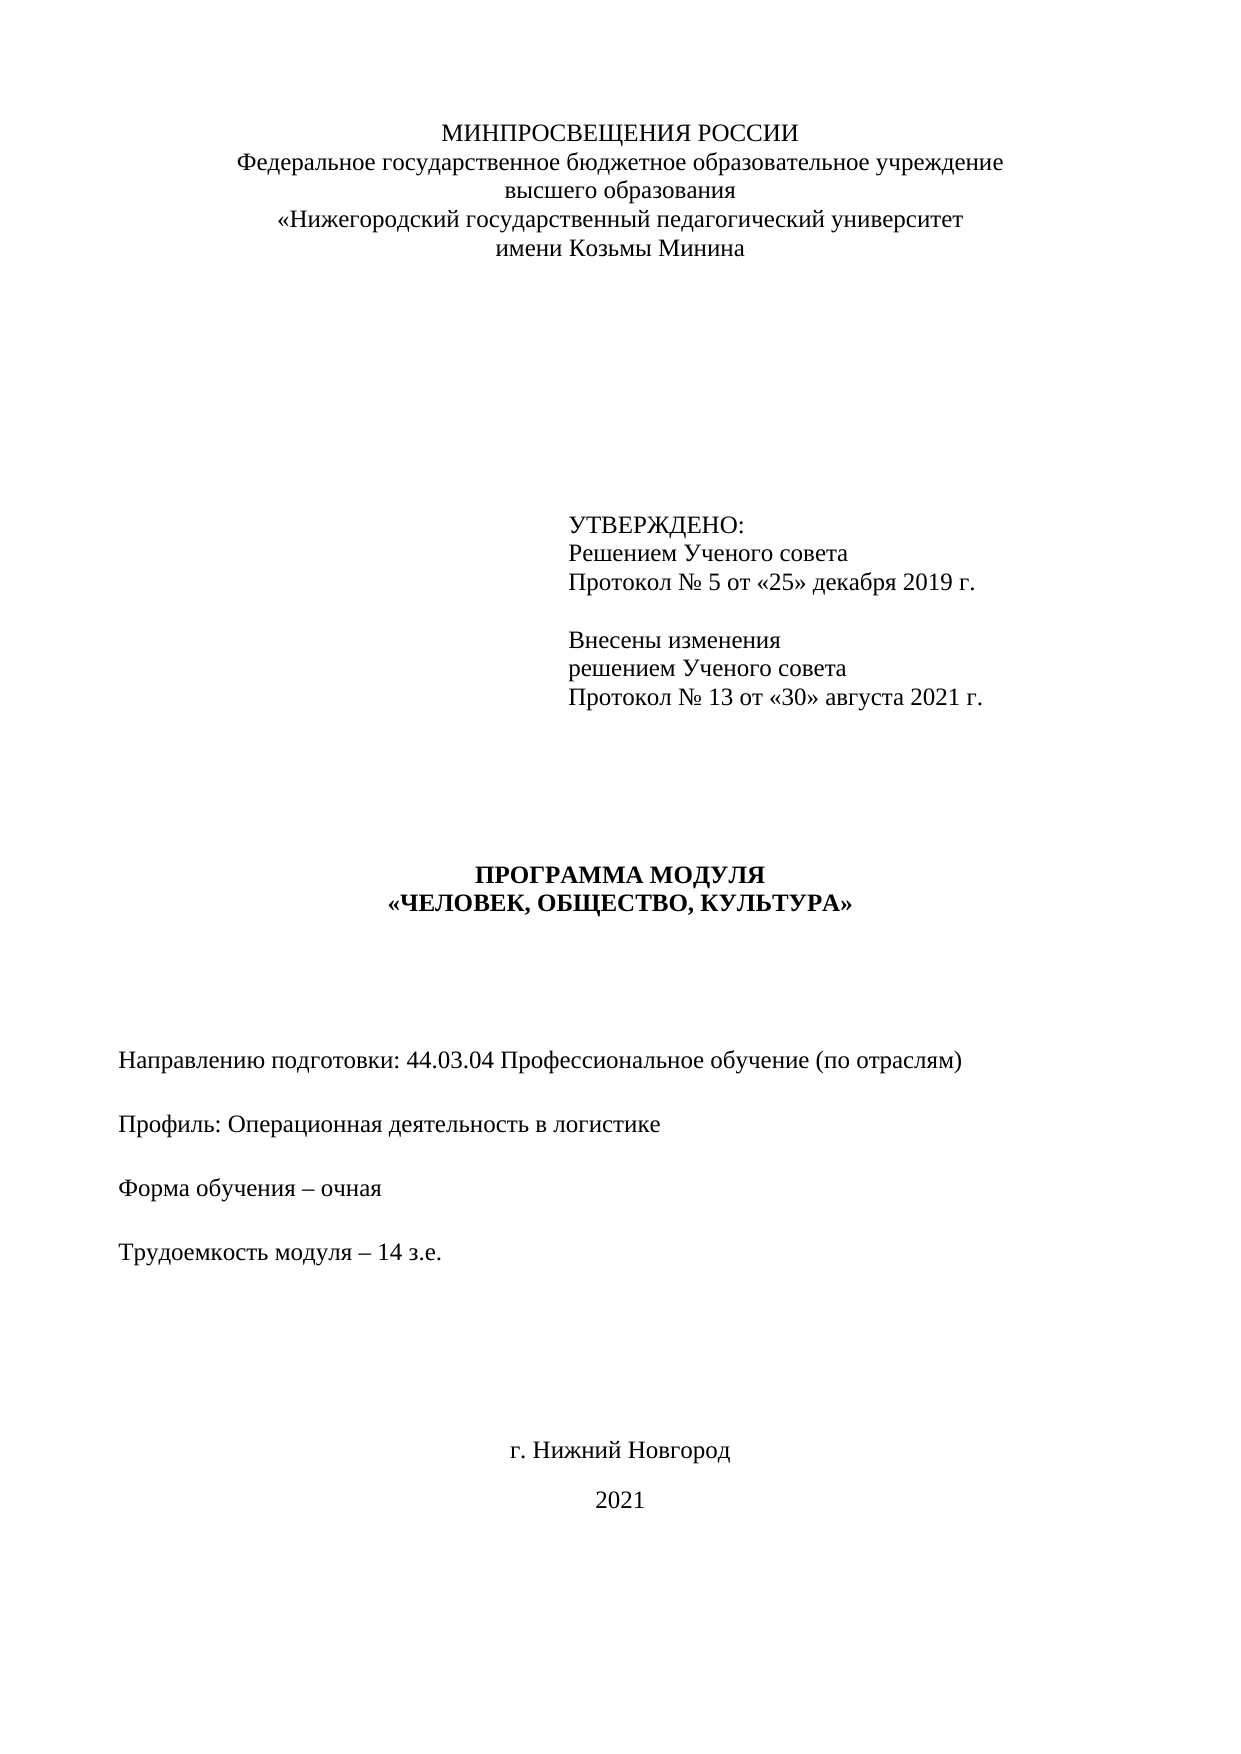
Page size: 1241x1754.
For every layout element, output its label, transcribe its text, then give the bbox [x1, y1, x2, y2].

text МИНПРОСВЕЩЕНИЯ РОССИИ [118, 118, 1122, 147]
text Протокол № 5 от «25» декабря 2019 г. [118, 567, 1122, 596]
text Профиль: Операционная деятельность в логистике [118, 1109, 1122, 1138]
text ПрОГРАММА МОДУЛЯ [118, 860, 1122, 888]
text УТВЕРЖДЕНО: [118, 510, 1122, 538]
text Федеральное государственное бюджетное образовательное учреждение [118, 147, 1122, 176]
text Решением Ученого совета [118, 538, 1122, 567]
text 2021 [118, 1485, 1122, 1514]
text Направлению подготовки: 44.03.04 Профессиональное обучение (по отраслям) [118, 1045, 1122, 1074]
text Внесены изменения [118, 625, 1122, 653]
text решением Ученого совета [118, 653, 1122, 682]
text Протокол № 13 от «30» августа 2021 г. [118, 682, 1122, 711]
text «Нижегородский государственный педагогический университет [118, 204, 1122, 233]
text имени Козьмы Минина [118, 233, 1122, 262]
text Форма обучения – очная [118, 1173, 1122, 1202]
text «ЧЕЛОВЕК, ОБЩЕСТВО, КУЛЬТУРА» [118, 888, 1122, 917]
text г. Нижний Новгород [118, 1435, 1122, 1464]
text Трудоемкость модуля – 14 з.е. [118, 1237, 1122, 1266]
text высшего образования [118, 176, 1122, 204]
